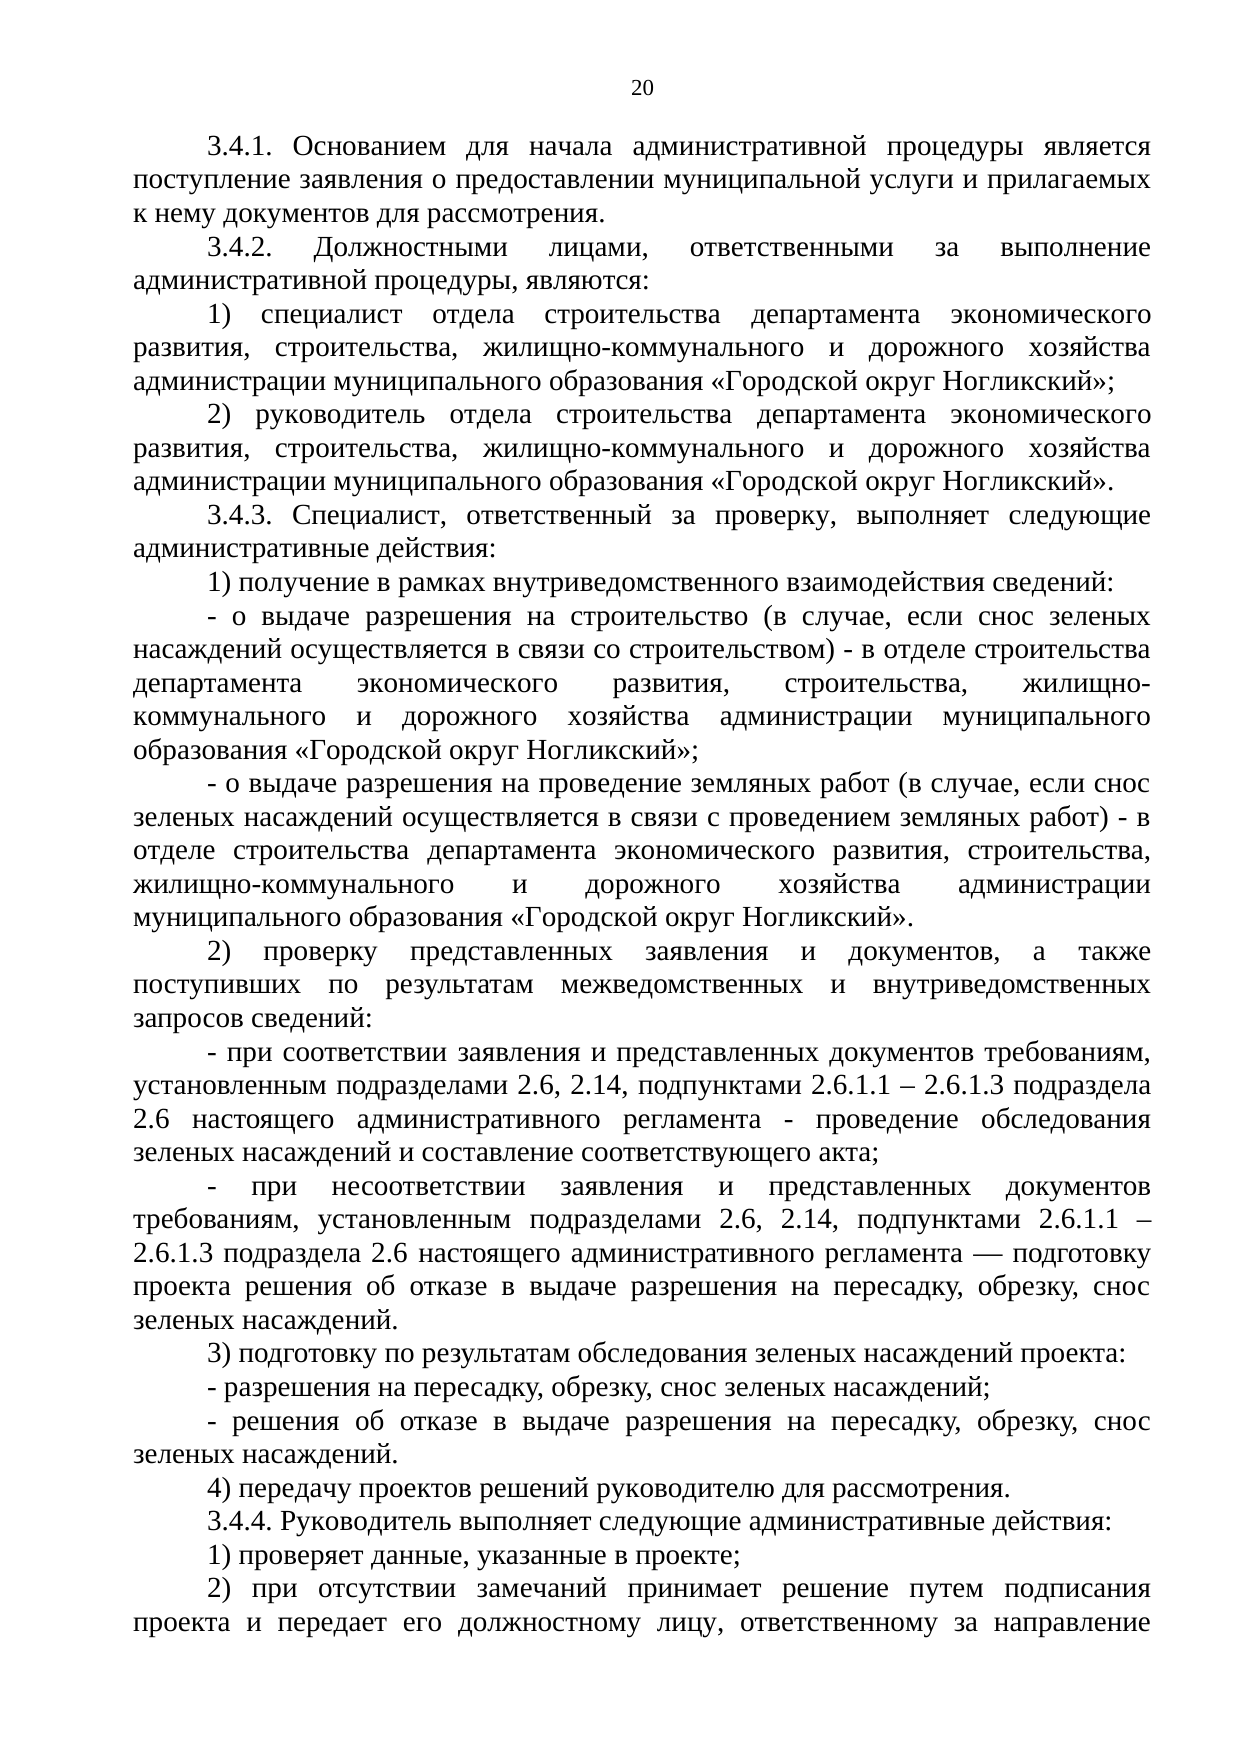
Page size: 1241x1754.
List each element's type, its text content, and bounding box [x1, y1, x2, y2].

text 2) проверку представленных заявления и документов, а также поступивших по результатам межведомственных и внутриведомственных запросов сведений: [133, 933, 1152, 1034]
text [133, 1570, 1152, 1637]
text - при несоответствии заявления и представленных документов требованиям, установленным подразделами 2.6, 2.14, подпунктами 2.6.1.1 – 2.6.1.3 подраздела 2.6 настоящего административного регламента — подготовку проекта решения об отказе в выдаче разрешения на пересадку, обрезку, снос зеленых насаждений. [133, 1168, 1152, 1336]
text 3.4.4. Руководитель выполняет следующие административные действия: [133, 1503, 1152, 1537]
text 3.4.3. Специалист, ответственный за проверку, выполняет следующие административные действия: [133, 497, 1152, 564]
text - разрешения на пересадку, обрезку, снос зеленых насаждений; [133, 1369, 1152, 1403]
text 3.4.2. Должностными лицами, ответственными за выполнение административной процедуры, являются: [133, 229, 1152, 296]
text 1) специалист отдела строительства департамента экономического развития, строительства, жилищно-коммунального и дорожного хозяйства администрации муниципального образования «Городской округ Ногликский»; [133, 296, 1152, 396]
text - о выдаче разрешения на проведение земляных работ (в случае, если снос зеленых насаждений осуществляется в связи с проведением земляных работ) - в отделе строительства департамента экономического развития, строительства, жилищно-коммунального и дорожного хозяйства администрации муниципального образования «Городской округ Ногликский». [133, 765, 1152, 933]
text 1) получение в рамках внутриведомственного взаимодействия сведений: [133, 564, 1152, 598]
text 3.4.1. Основанием для начала административной процедуры является поступление заявления о предоставлении муниципальной услуги и прилагаемых к нему документов для рассмотрения. [133, 128, 1152, 229]
text 2) руководитель отдела строительства департамента экономического развития, строительства, жилищно-коммунального и дорожного хозяйства администрации муниципального образования «Городской округ Ногликский». [133, 396, 1152, 497]
text - решения об отказе в выдаче разрешения на пересадку, обрезку, снос зеленых насаждений. [133, 1403, 1152, 1470]
text 3) подготовку по результатам обследования зеленых насаждений проекта: [133, 1336, 1152, 1369]
text 1) проверяет данные, указанные в проекте; [133, 1537, 1152, 1570]
text 4) передачу проектов решений руководителю для рассмотрения. [133, 1470, 1152, 1503]
text - при соответствии заявления и представленных документов требованиям, установленным подразделами 2.6, 2.14, подпунктами 2.6.1.1 – 2.6.1.3 подраздела 2.6 настоящего административного регламента - проведение обследования зеленых насаждений и составление соответствующего акта; [133, 1034, 1152, 1168]
text - о выдаче разрешения на строительство (в случае, если снос зеленых насаждений осуществляется в связи со строительством) - в отделе строительства департамента экономического развития, строительства, жилищно-коммунального и дорожного хозяйства администрации муниципального образования «Городской округ Ногликский»; [133, 598, 1152, 765]
